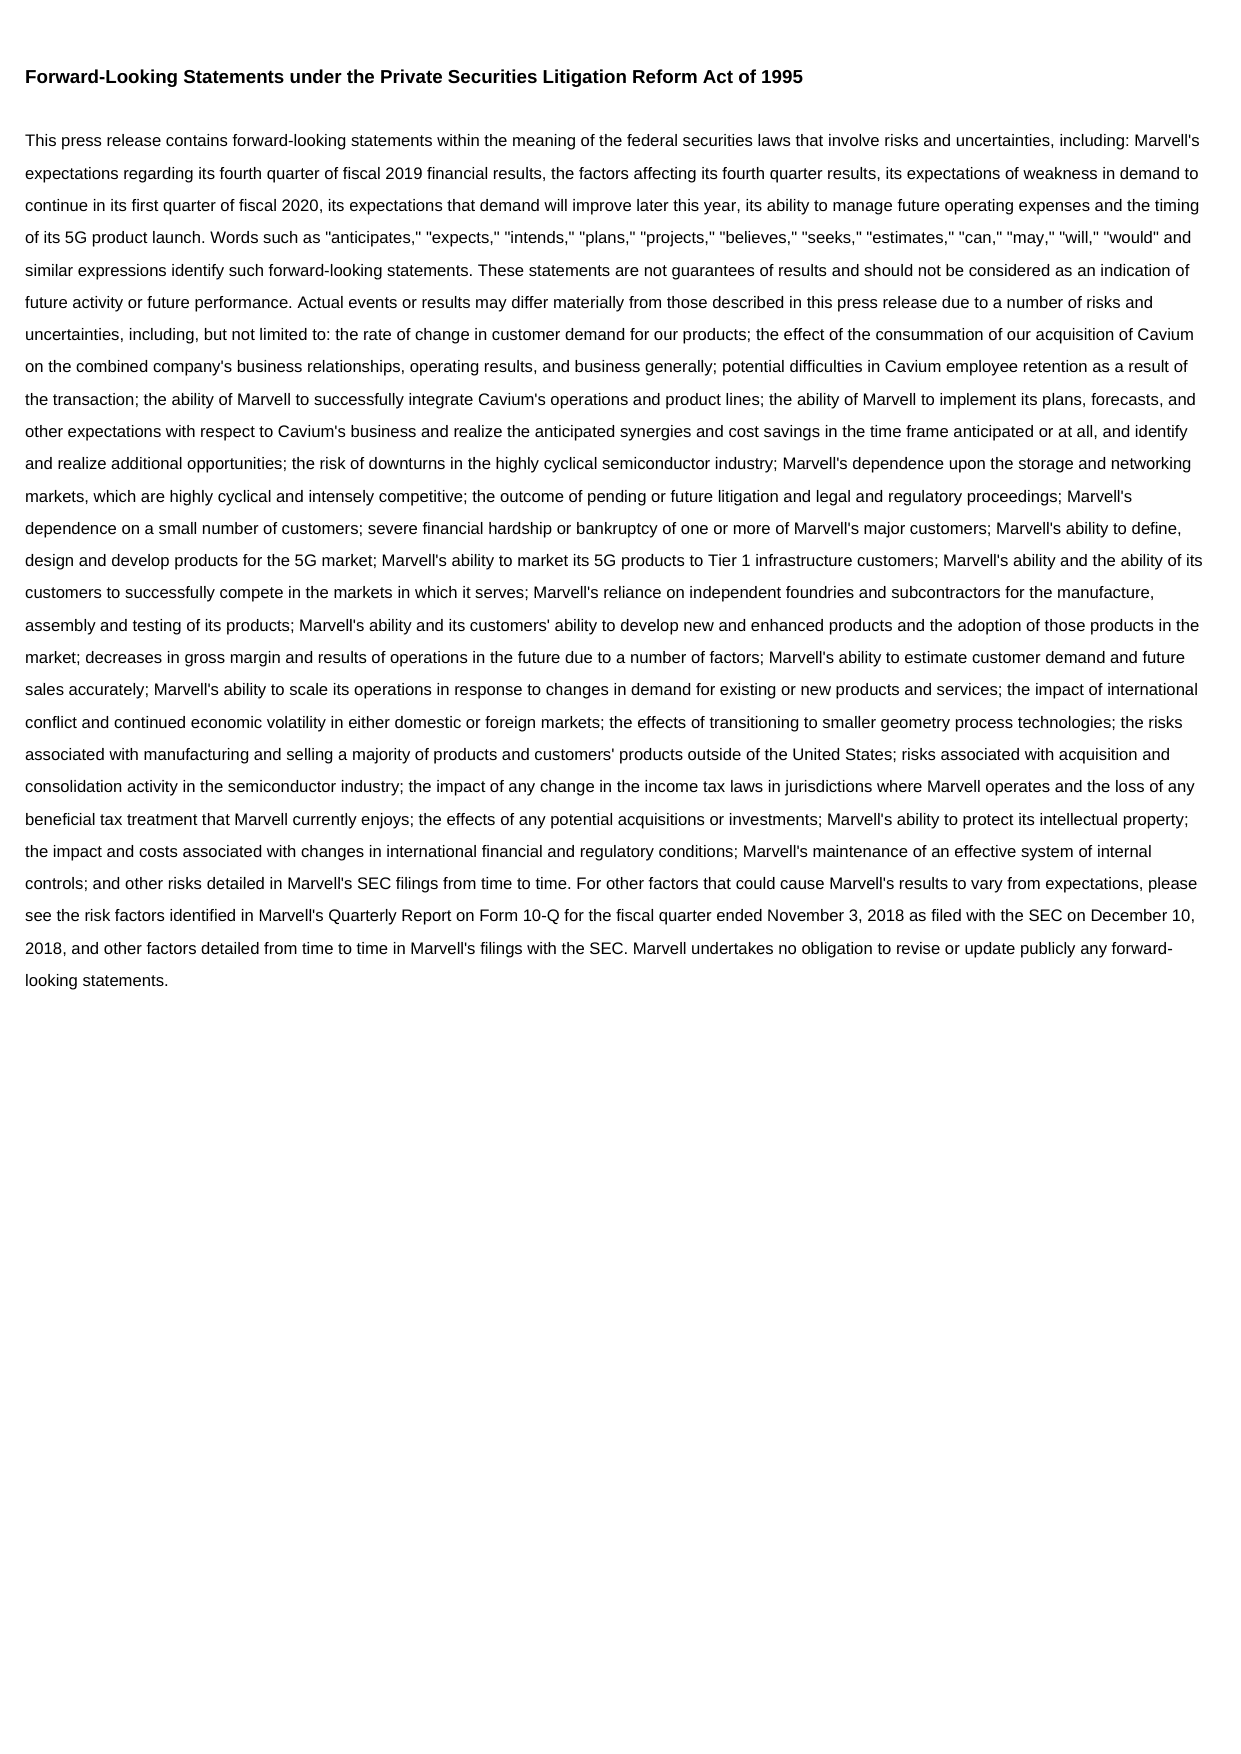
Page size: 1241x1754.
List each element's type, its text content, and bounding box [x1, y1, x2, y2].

text Forward-Looking Statements under the Private Securities Litigation Reform Act of 1995 [25, 66, 1215, 88]
text This press release contains forward-looking statements within the meaning of the federal securities laws that involve risks and uncertainties, including: Marvell's expectations regarding its fourth quarter of fiscal 2019 financial results, the factors affecting its fourth quarter results, its expectations of weakness in demand to continue in its first quarter of fiscal 2020, its expectations that demand will improve later this year, its ability to manage future operating expenses and the timing of its 5G product launch. Words such as "anticipates," "expects," "intends," "plans," "projects," "believes," "seeks," "estimates," "can," "may," "will," "would" and similar expressions identify such forward-looking statements. These statements are not guarantees of results and should not be considered as an indication of future activity or future performance. Actual events or results may differ materially from those described in this press release due to a number of risks and uncertainties, including, but not limited to: the rate of change in customer demand for our products; the effect of the consummation of our acquisition of Cavium on the combined company's business relationships, operating results, and business generally; potential difficulties in Cavium employee retention as a result of the transaction; the ability of Marvell to successfully integrate Cavium's operations and product lines; the ability of Marvell to implement its plans, forecasts, and other expectations with respect to Cavium's business and realize the anticipated synergies and cost savings in the time frame anticipated or at all, and identify and realize additional opportunities; the risk of downturns in the highly cyclical semiconductor industry; Marvell's dependence upon the storage and networking markets, which are highly cyclical and intensely competitive; the outcome of pending or future litigation and legal and regulatory proceedings; Marvell's dependence on a small number of customers; severe financial hardship or bankruptcy of one or more of Marvell's major customers; Marvell's ability to define, design and develop products for the 5G market; Marvell's ability to market its 5G products to Tier 1 infrastructure customers; Marvell's ability and the ability of its customers to successfully compete in the markets in which it serves; Marvell's reliance on independent foundries and subcontractors for the manufacture, assembly and testing of its products; Marvell's ability and its customers' ability to develop new and enhanced products and the adoption of those products in the market; decreases in gross margin and results of operations in the future due to a number of factors; Marvell's ability to estimate customer demand and future sales accurately; Marvell's ability to scale its operations in response to changes in demand for existing or new products and services; the impact of international conflict and continued economic volatility in either domestic or foreign markets; the effects of transitioning to smaller geometry process technologies; the risks associated with manufacturing and selling a majority of products and customers' products outside of the United States; risks associated with acquisition and consolidation activity in the semiconductor industry; the impact of any change in the income tax laws in jurisdictions where Marvell operates and the loss of any beneficial tax treatment that Marvell currently enjoys; the effects of any potential acquisitions or investments; Marvell's ability to protect its intellectual property; the impact and costs associated with changes in international financial and regulatory conditions; Marvell's maintenance of an effective system of internal controls; and other risks detailed in Marvell's SEC filings from time to time. For other factors that could cause Marvell's results to vary from expectations, please see the risk factors identified in Marvell's Quarterly Report on Form 10-Q for the fiscal quarter ended November 3, 2018 as filed with the SEC on December 10, 2018, and other factors detailed from time to time in Marvell's filings with the SEC. Marvell undertakes no obligation to revise or update publicly any forward-looking statements. [25, 131, 1215, 990]
